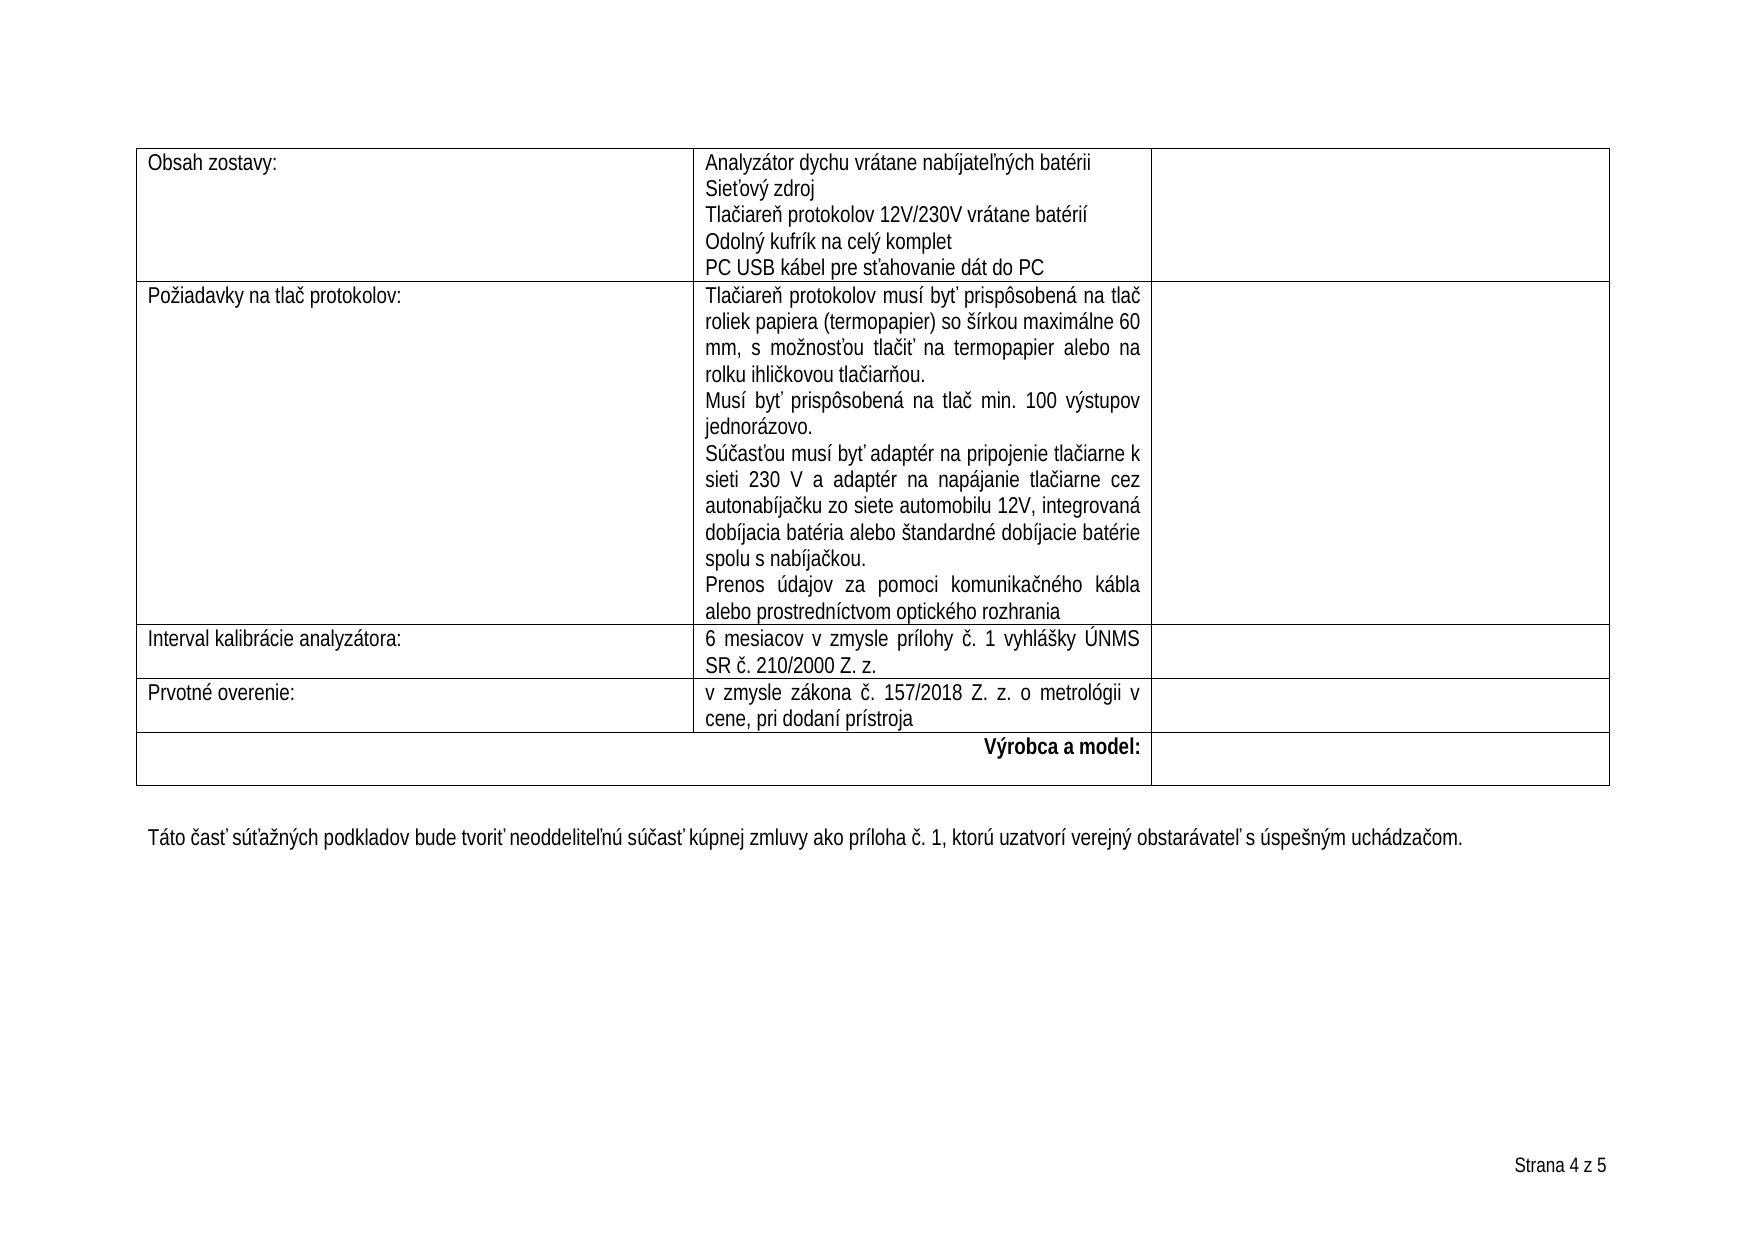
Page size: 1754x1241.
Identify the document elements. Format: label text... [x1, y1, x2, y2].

table_cell [1152, 733, 1609, 785]
table_cell Interval kalibrácie analyzátora: [137, 625, 693, 678]
table_cell Prvotné overenie: [137, 679, 693, 732]
table_cell [1152, 149, 1609, 281]
table_cell Požiadavky na tlač protokolov: [137, 282, 693, 624]
table_cell [1152, 282, 1609, 624]
subtitle Táto časť súťažných podkladov bude tvoriť neoddeliteľnú súčasť kúpnej zmluvy ako príloha č. 1, ktorú uzatvorí verejný obstarávateľ s úspešným uchádzačom. [148, 824, 1606, 850]
table_cell Obsah zostavy: [137, 149, 693, 281]
table_cell Výrobca a model: [137, 733, 1151, 785]
table_cell 6 mesiacov v zmysle prílohy č. 1 vyhlášky ÚNMS SR č. 210/2000 Z. z. [694, 625, 1151, 678]
table_cell [1152, 679, 1609, 732]
table_cell v zmysle zákona č. 157/2018 Z. z. o metrológii v cene, pri dodaní prístroja [694, 679, 1151, 732]
table_cell Tlačiareň protokolov musí byť prispôsobená na tlač roliek papiera (termopapier) so šírkou maximálne 60 mm, s možnosťou tlačiť na termopapier alebo na rolku ihličkovou tlačiarňou. Musí byť prispôsobená na tlač min. 100 výstupov jednorázovo. Súčasťou musí byť adaptér na pripojenie tlačiarne k sieti 230 V a adaptér na napájanie tlačiarne cez autonabíjačku zo siete automobilu 12V, integrovaná dobíjacia batéria alebo štandardné dobíjacie batérie spolu s nabíjačkou. Prenos údajov za pomoci komunikačného kábla alebo prostredníctvom optického rozhrania [694, 282, 1151, 624]
table_cell [1152, 625, 1609, 678]
table_cell Analyzátor dychu vrátane nabíjateľných batérii Sieťový zdroj Tlačiareň protokolov 12V/230V vrátane batérií Odolný kufrík na celý komplet PC USB kábel pre sťahovanie dát do PC [694, 149, 1151, 281]
